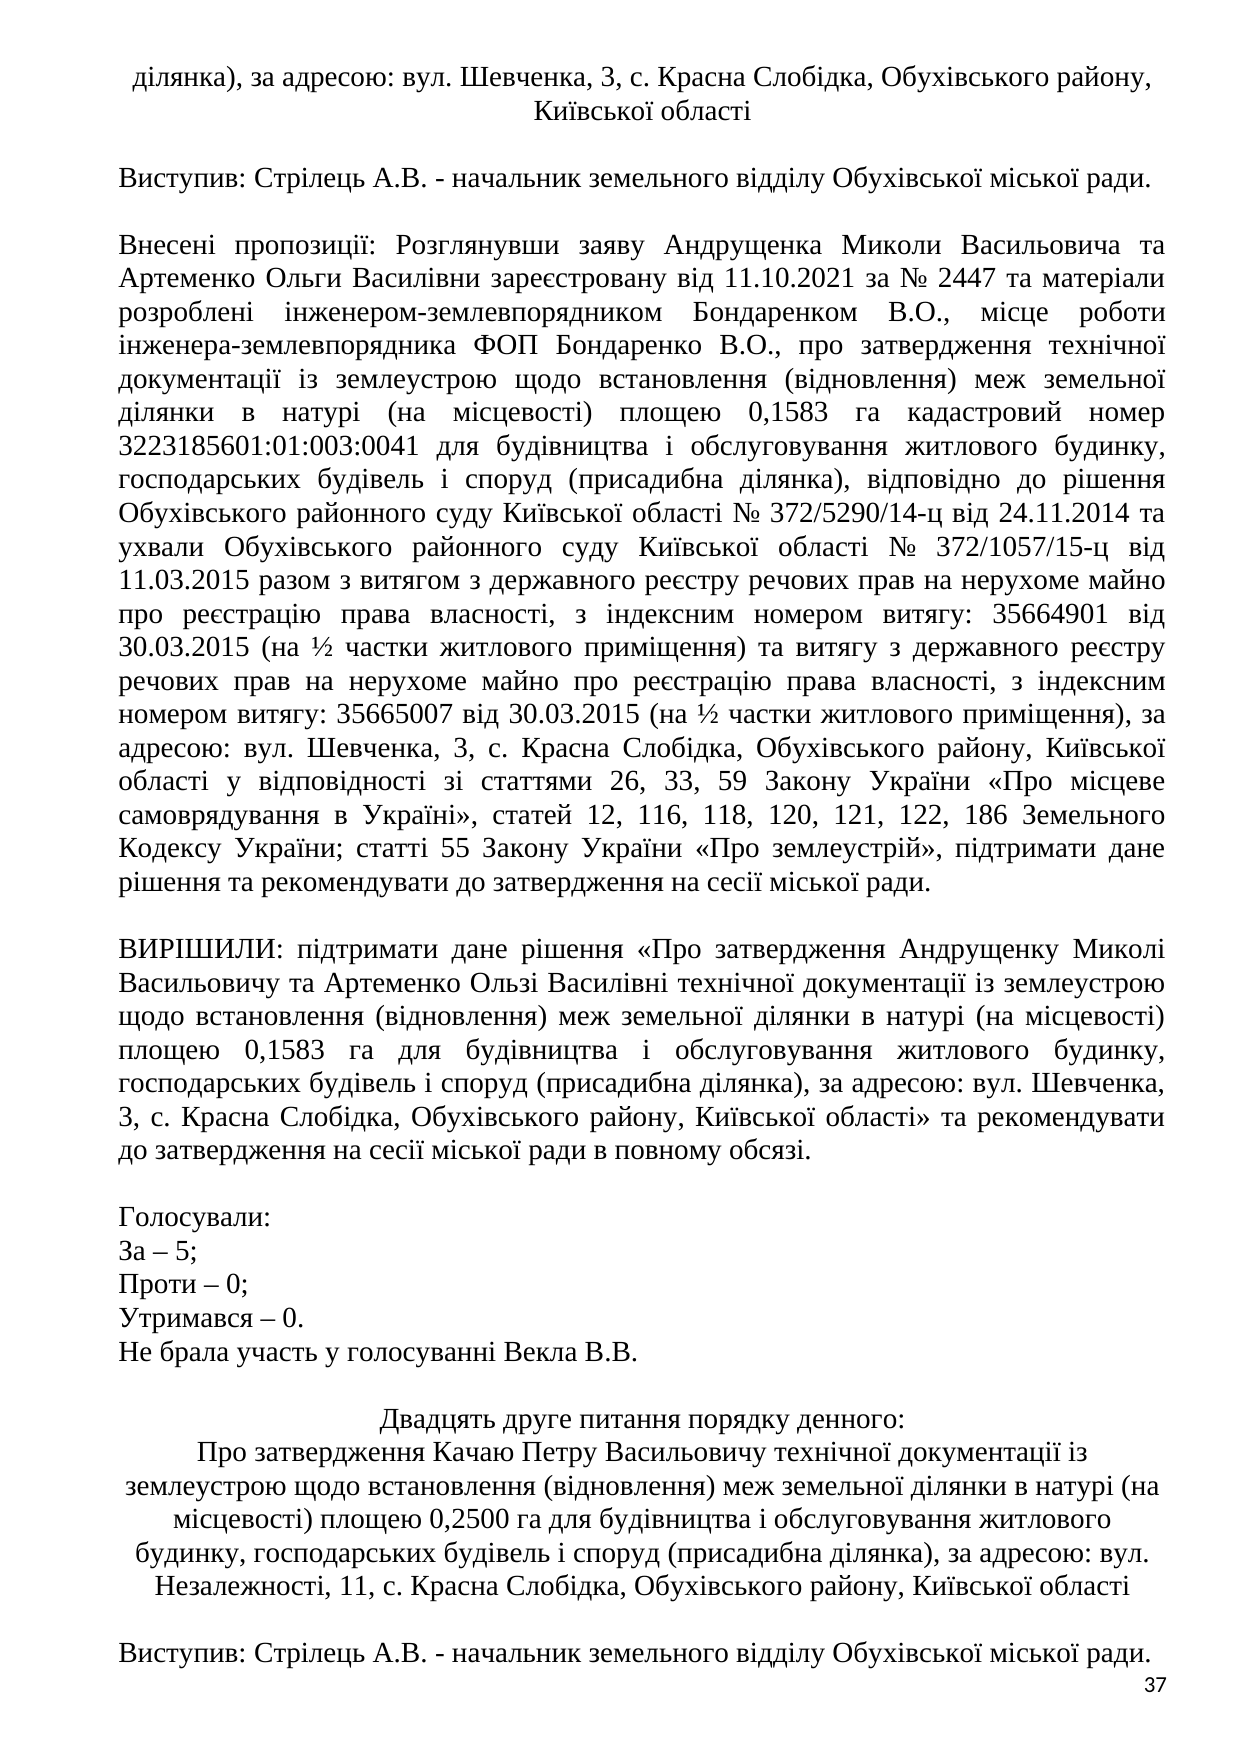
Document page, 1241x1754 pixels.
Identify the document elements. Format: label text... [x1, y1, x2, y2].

list Внесені пропозиції: Розглянувши заяву Андрущенка Миколи Васильовича та Артеменко Ольги Василівни зареєстровану від 11.10.2021 за № 2447 та матеріали розроблені інженером-землевпорядником Бондаренком В.О., місце роботи інженера-землевпорядника ФОП Бондаренко В.О., про затвердження технічної документації із землеустрою щодо встановлення (відновлення) меж земельної ділянки в натурі (на місцевості) площею 0,1583 га кадастровий номер 3223185601:01:003:0041 для будівництва і обслуговування житлового будинку, господарських будівель і споруд (присадибна ділянка), відповідно до рішення Обухівського районного суду Київської області № 372/5290/14-ц від 24.11.2014 та ухвали Обухівського районного суду Київської області № 372/1057/15-ц від 11.03.2015 разом з витягом з державного реєстру речових прав на нерухоме майно про реєстрацію права власності, з індексним номером витягу: 35664901 від 30.03.2015 (на ½ частки житлового приміщення) та витягу з державного реєстру речових прав на нерухоме майно про реєстрацію права власності, з індексним номером витягу: 35665007 від 30.03.2015 (на ½ частки житлового приміщення), за адресою: вул. Шевченка, 3, с. Красна Слобідка, Обухівського району, Київської області у відповідності зі статтями 26, 33, 59 Закону України «Про місцеве самоврядування в Україні», статей 12, 116, 118, 120, 121, 122, 186 Земельного Кодексу України; статті 55 Закону України «Про землеустрій», підтримати дане рішення та рекомендувати до затвердження на сесії міської ради. [118, 227, 1167, 898]
text Голосували: [118, 1199, 1167, 1233]
text Проти – 0; [118, 1267, 1167, 1300]
text За – 5; [118, 1233, 1167, 1267]
text ВИРІШИЛИ: підтримати дане рішення «Про затвердження Андрущенку Миколі Васильовичу та Артеменко Ользі Василівні технічної документації із землеустрою щодо встановлення (відновлення) меж земельної ділянки в натурі (на місцевості) площею 0,1583 га для будівництва і обслуговування житлового будинку, господарських будівель і споруд (присадибна ділянка), за адресою: вул. Шевченка, 3, с. Красна Слобідка, Обухівського району, Київської області» та рекомендувати до затвердження на сесії міської ради в повному обсязі. [118, 931, 1167, 1166]
text Виступив: Стрілець А.В. - начальник земельного відділу Обухівської міської ради. [118, 1636, 1167, 1669]
text Не брала участь у голосуванні Векла В.В. [118, 1334, 1167, 1367]
text Двадцять друге питання порядку денного: [118, 1401, 1167, 1434]
text Утримався – 0. [118, 1300, 1167, 1334]
text Виступив: Стрілець А.В. - начальник земельного відділу Обухівської міської ради. [118, 160, 1167, 193]
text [118, 59, 1167, 126]
text Про затвердження Качаю Петру Васильовичу технічної документації із землеустрою щодо встановлення (відновлення) меж земельної ділянки в натурі (на місцевості) площею 0,2500 га для будівництва і обслуговування житлового будинку, господарських будівель і споруд (присадибна ділянка), за адресою: вул. Незалежності, 11, с. Красна Слобідка, Обухівського району, Київської області [118, 1434, 1167, 1602]
